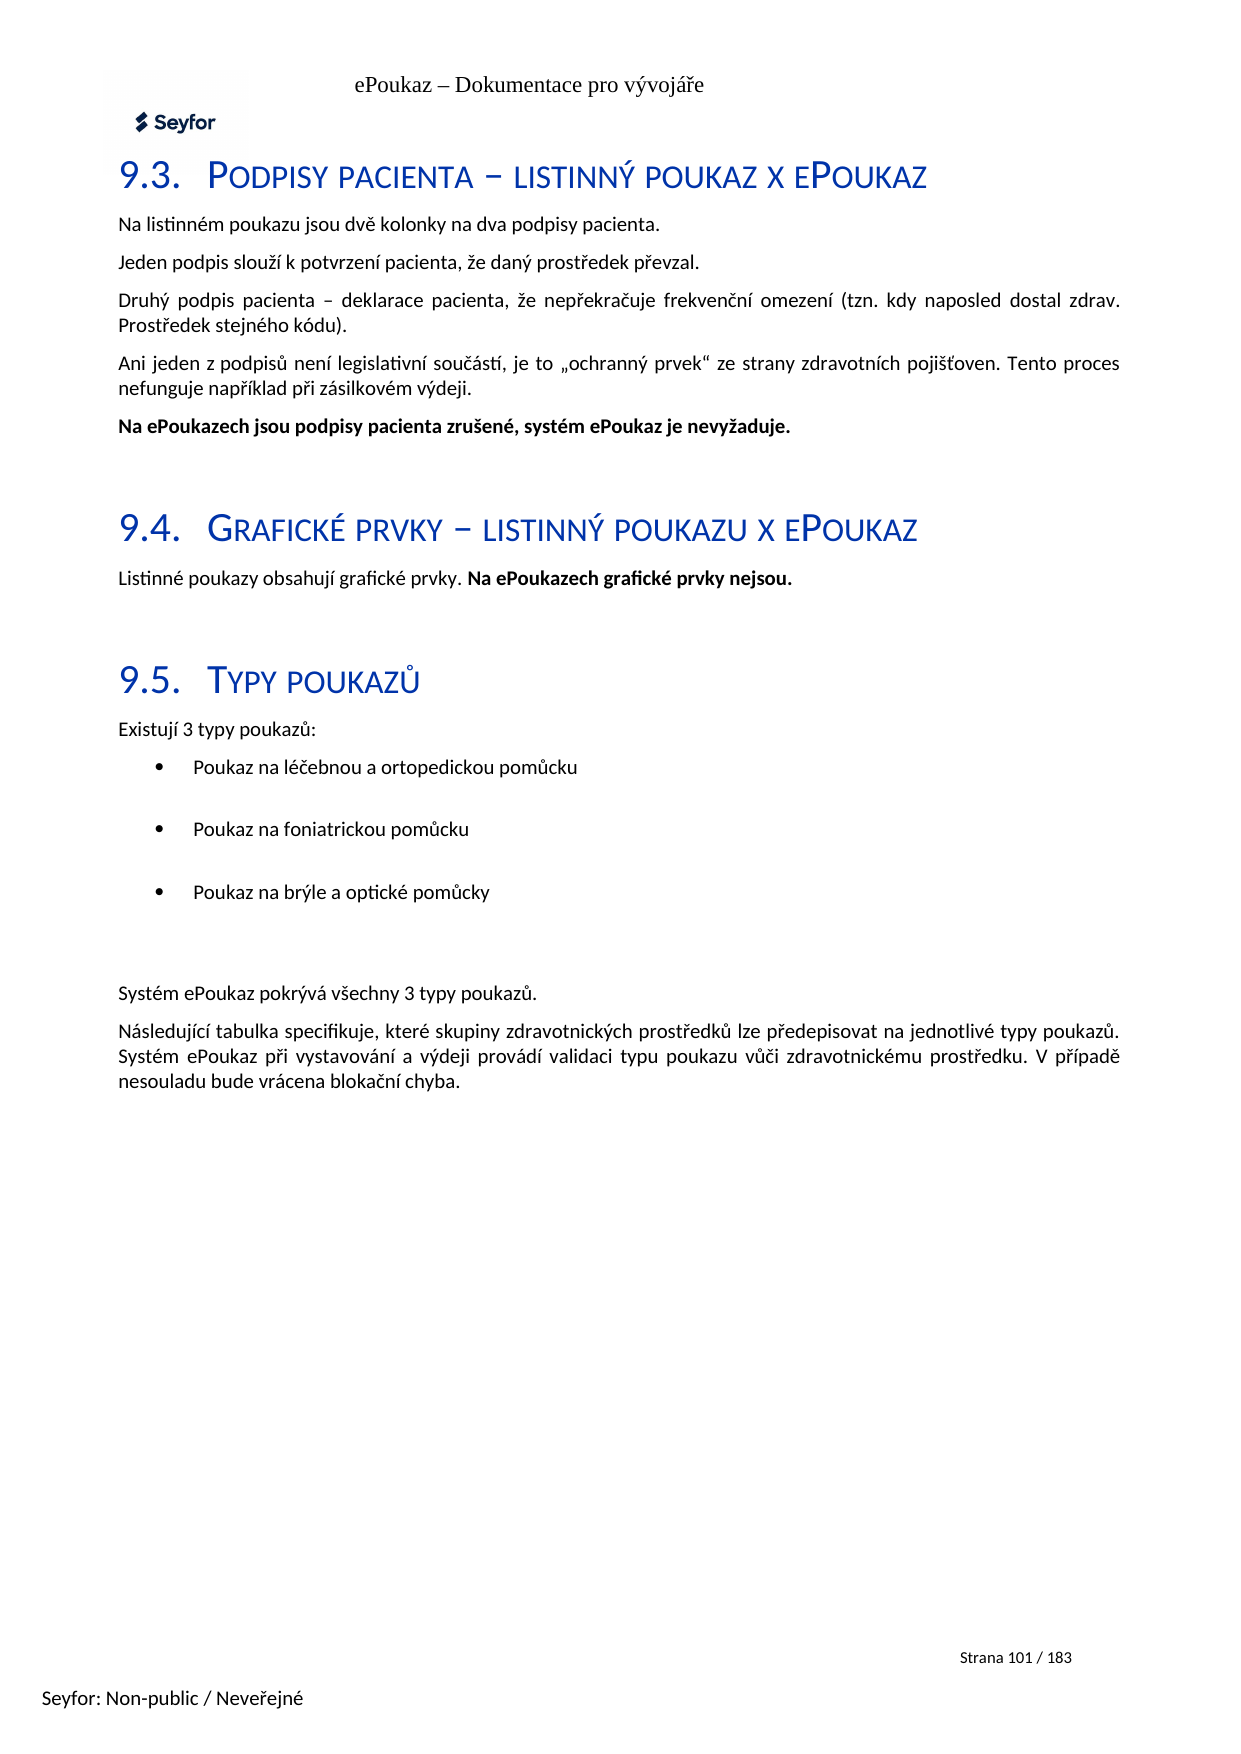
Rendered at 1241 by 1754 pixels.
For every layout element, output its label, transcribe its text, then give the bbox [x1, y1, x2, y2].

text Druhý podpis pacienta – deklarace pacienta, že nepřekračuje frekvenční omezení (tzn. kdy naposled dostal zdrav. Prostředek stejného kódu). [118, 287, 1122, 338]
text Ani jeden z podpisů není legislativní součástí, je to „ochranný prvek“ ze strany zdravotních pojišťoven. Tento proces nefunguje například při zásilkovém výdeji. [118, 350, 1122, 401]
text Listinné poukazy obsahují grafické prvky. Na ePoukazech grafické prvky nejsou. [118, 565, 1122, 590]
text Jeden podpis slouží k potvrzení pacienta, že daný prostředek převzal. [118, 249, 1122, 274]
list Poukaz na léčebnou a ortopedickou pomůcku [156, 754, 1122, 779]
text Systém ePoukaz pokrývá všechny 3 typy poukazů. [118, 980, 1122, 1005]
list Poukaz na brýle a optické pomůcky [156, 879, 1122, 905]
picture [102, 70, 249, 175]
list Poukaz na foniatrickou pomůcku [156, 817, 1122, 842]
text Na ePoukazech jsou podpisy pacienta zrušené, systém ePoukaz je nevyžaduje. [118, 413, 1122, 439]
text Grafické prvky – listinný poukazu x ePoukaz [118, 501, 1122, 552]
text Typy poukazů [118, 653, 1122, 703]
text Následující tabulka specifikuje, které skupiny zdravotnických prostředků lze předepisovat na jednotlivé typy poukazů. Systém ePoukaz při vystavování a výdeji provádí validaci typu poukazu vůči zdravotnickému prostředku. V případě nesouladu bude vrácena blokační chyba. [118, 1018, 1122, 1094]
text Podpisy pacienta – listinný poukaz x ePoukaz [118, 148, 1122, 198]
text Na listinném poukazu jsou dvě kolonky na dva podpisy pacienta. [118, 211, 1122, 236]
text Existují 3 typy poukazů: [118, 716, 1122, 741]
